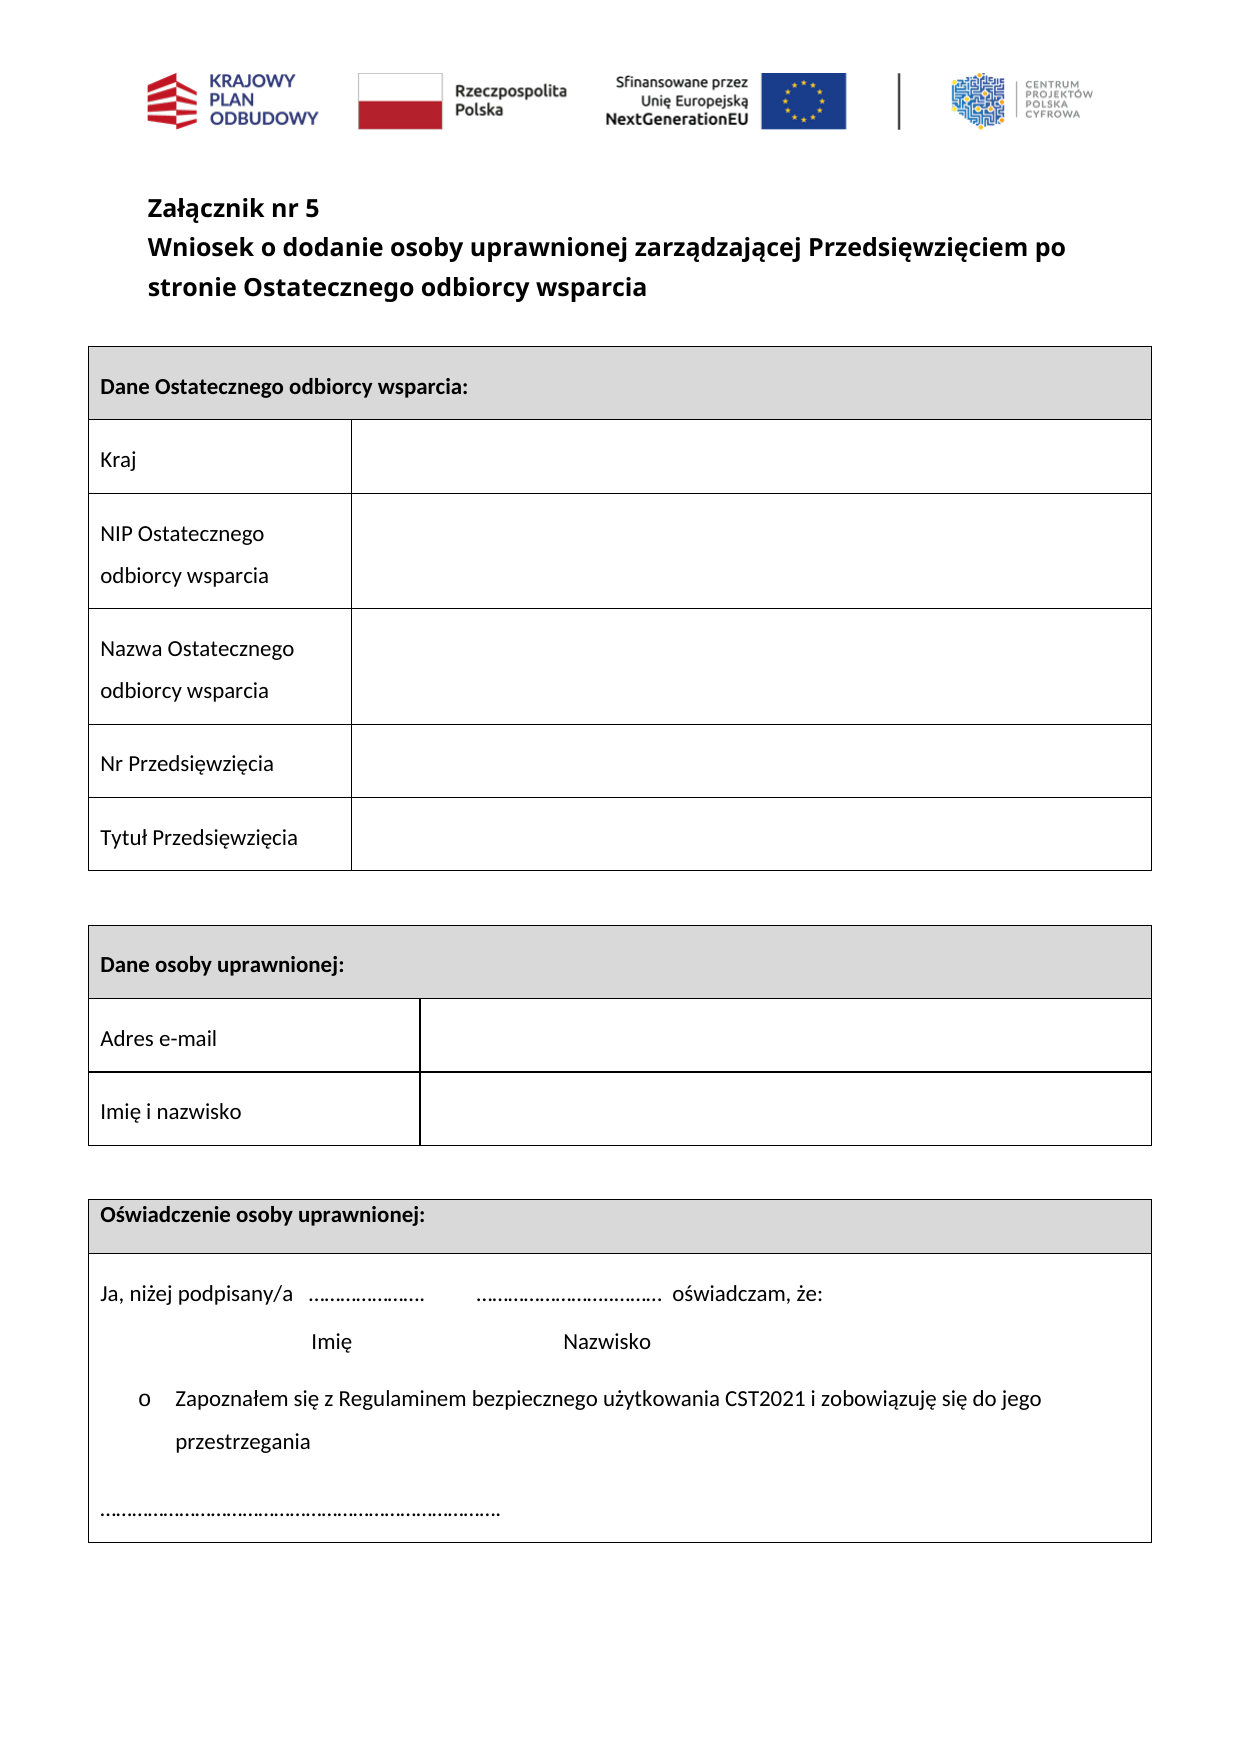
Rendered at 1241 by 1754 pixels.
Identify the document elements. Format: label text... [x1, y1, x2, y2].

table_cell Nr Przedsięwzięcia [89, 725, 351, 797]
table_header Dane osoby uprawnionej: [89, 926, 1151, 998]
table_cell [352, 420, 1151, 493]
table_cell NIP Ostatecznego odbiorcy wsparcia [89, 494, 351, 608]
table_cell [352, 725, 1151, 797]
table_cell [352, 798, 1151, 870]
table_cell Kraj [89, 420, 351, 493]
table_cell [352, 609, 1151, 723]
table_cell Tytuł Przedsięwzięcia [89, 798, 351, 870]
subtitle Załącznik nr 5 [148, 191, 1093, 225]
table_cell Nazwa Ostatecznego odbiorcy wsparcia [89, 609, 351, 723]
table_header Dane Ostatecznego odbiorcy wsparcia: [89, 347, 1151, 419]
table_cell Imię i nazwisko [89, 1073, 419, 1145]
subtitle Wniosek o dodanie osoby uprawnionej zarządzającej Przedsięwzięciem po stronie Ostatecznego odbiorcy wsparcia [148, 230, 1093, 303]
table_cell Adres e-mail [89, 999, 419, 1071]
table_header Oświadczenie osoby uprawnionej: [89, 1200, 1151, 1253]
table_cell [421, 999, 1151, 1071]
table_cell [89, 1254, 1151, 1542]
table_cell [352, 494, 1151, 608]
picture [147, 73, 1093, 130]
table_cell [421, 1073, 1151, 1145]
